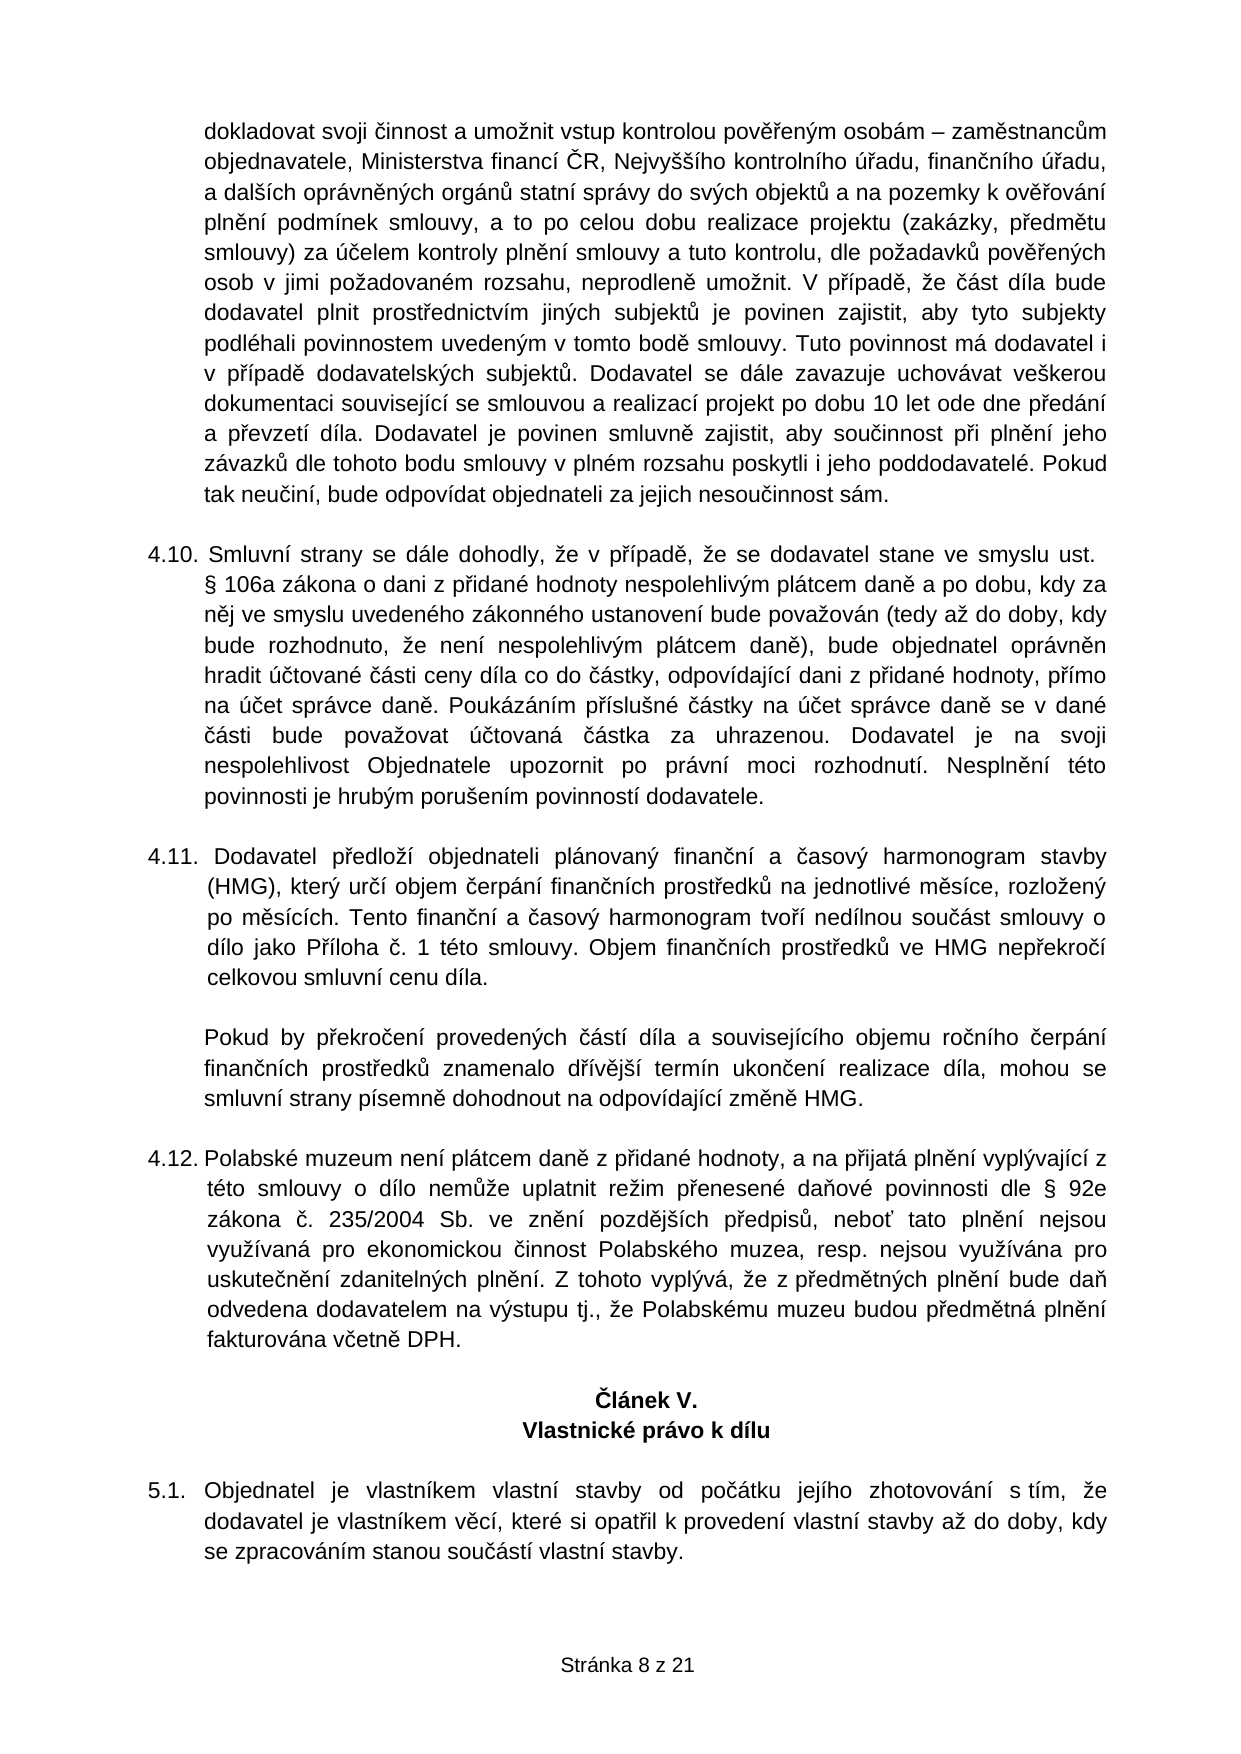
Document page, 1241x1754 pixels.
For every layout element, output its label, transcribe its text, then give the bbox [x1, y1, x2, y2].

text Vlastnické právo k dílu [185, 1417, 1107, 1443]
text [148, 118, 1107, 507]
text 4.12. Polabské muzeum není plátcem daně z přidané hodnoty, a na přijatá plnění vyplývající z této smlouvy o dílo nemůže uplatnit režim přenesené daňové povinnosti dle § 92e zákona č. 235/2004 Sb. ve znění pozdějších předpisů, neboť tato plnění nejsou využívaná pro ekonomickou činnost Polabského muzea, resp. nejsou využívána pro uskutečnění zdanitelných plnění. Z tohoto vyplývá, že z předmětných plnění bude daň odvedena dodavatelem na výstupu tj., že Polabskému muzeu budou předmětná plnění fakturována včetně DPH. [148, 1145, 1107, 1353]
list Objednatel je vlastníkem vlastní stavby od počátku jejího zhotovování s tím, že dodavatel je vlastníkem věcí, které si opatřil k provedení vlastní stavby až do doby, kdy se zpracováním stanou součástí vlastní stavby. [148, 1477, 1107, 1564]
text Článek V. [185, 1387, 1107, 1413]
list Pokud by překročení provedených částí díla a souvisejícího objemu ročního čerpání finančních prostředků znamenalo dřívější termín ukončení realizace díla, mohou se smluvní strany písemně dohodnout na odpovídající změně HMG. [204, 1024, 1107, 1111]
list 4.10. Smluvní strany se dále dohodly, že v případě, že se dodavatel stane ve smyslu ust. § 106a zákona o dani z přidané hodnoty nespolehlivým plátcem daně a po dobu, kdy za něj ve smyslu uvedeného zákonného ustanovení bude považován (tedy až do doby, kdy bude rozhodnuto, že není nespolehlivým plátcem daně), bude objednatel oprávněn hradit účtované části ceny díla co do částky, odpovídající dani z přidané hodnoty, přímo na účet správce daně. Poukázáním příslušné částky na účet správce daně se v dané části bude považovat účtovaná částka za uhrazenou. Dodavatel je na svoji nespolehlivost Objednatele upozornit po právní moci rozhodnutí. Nesplnění této povinnosti je hrubým porušením povinností dodavatele. [148, 541, 1107, 809]
list 4.11. Dodavatel předloží objednateli plánovaný finanční a časový harmonogram stavby (HMG), který určí objem čerpání finančních prostředků na jednotlivé měsíce, rozložený po měsících. Tento finanční a časový harmonogram tvoří nedílnou součást smlouvy o dílo jako Příloha č. 1 této smlouvy. Objem finančních prostředků ve HMG nepřekročí celkovou smluvní cenu díla. [148, 843, 1107, 990]
